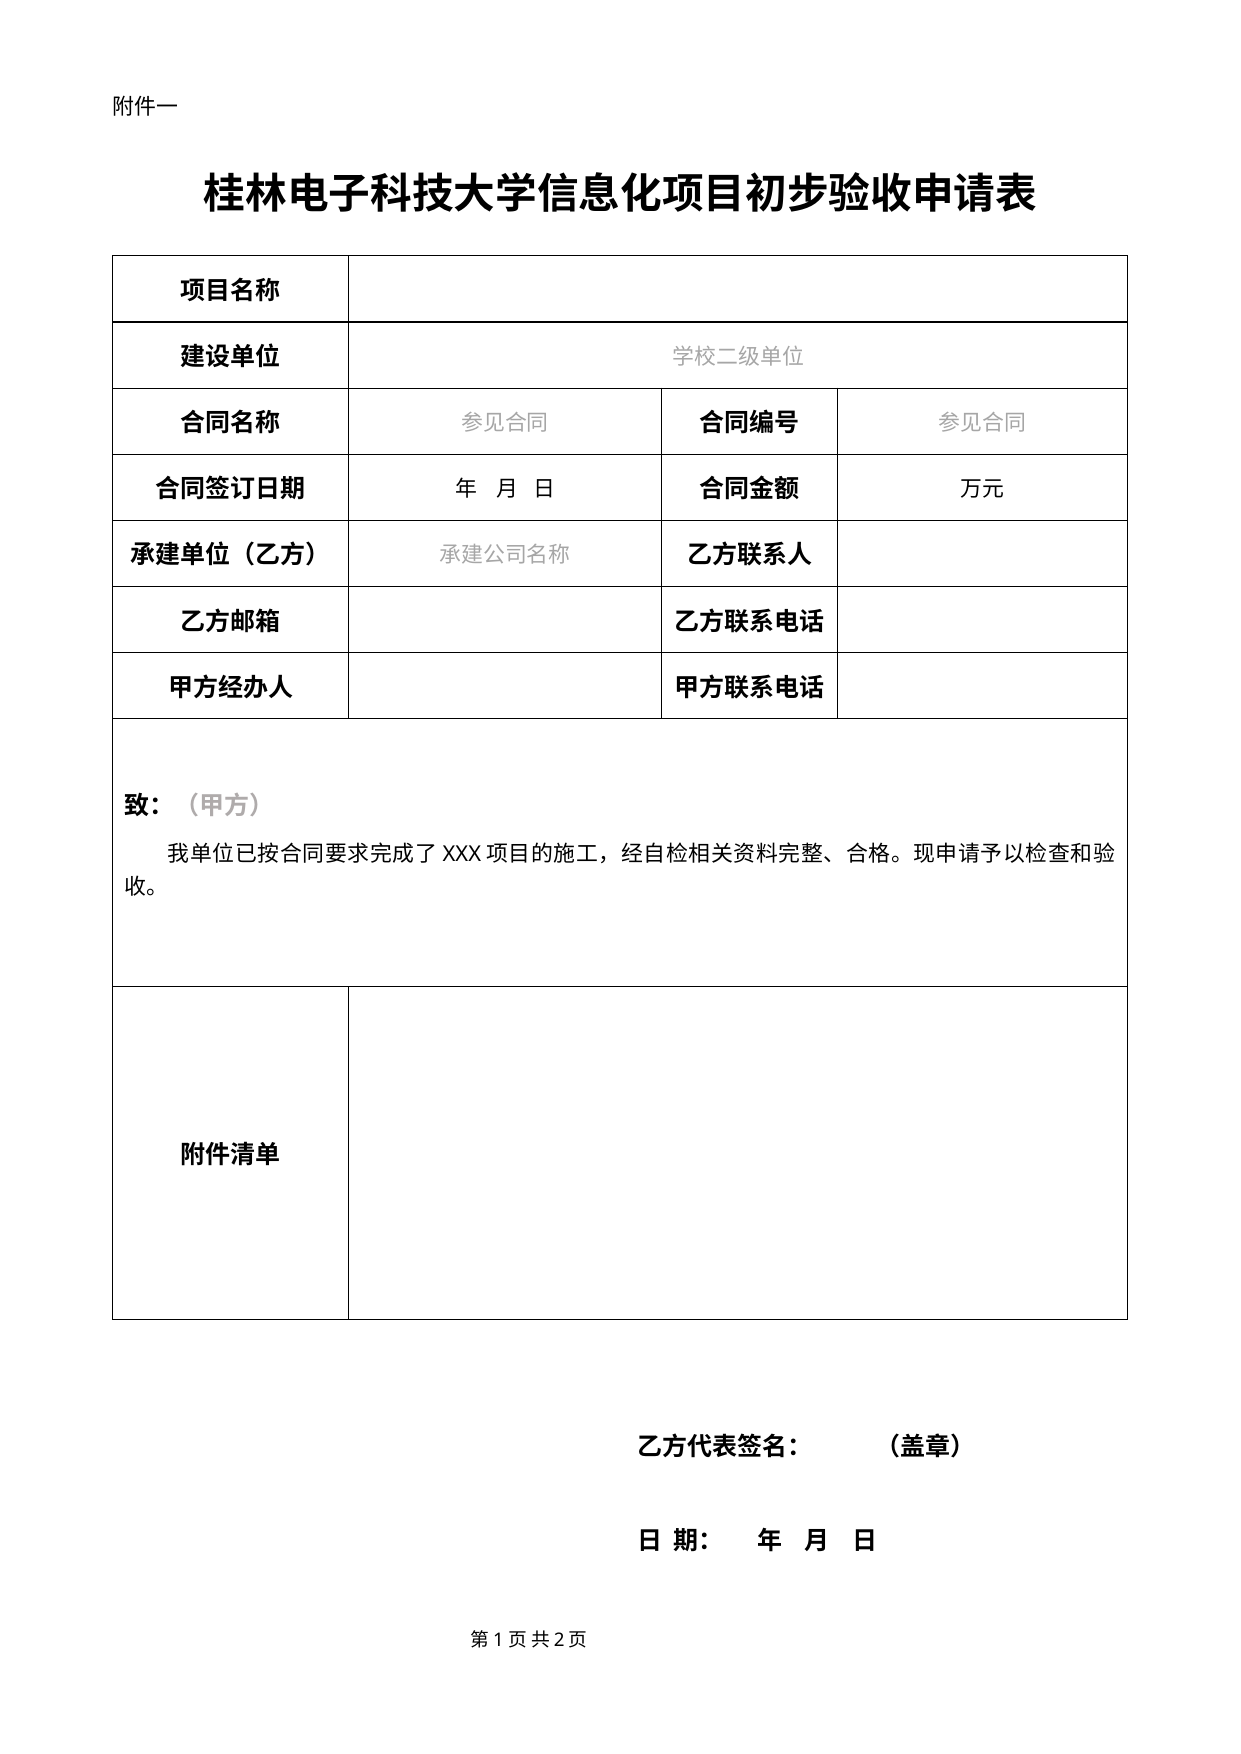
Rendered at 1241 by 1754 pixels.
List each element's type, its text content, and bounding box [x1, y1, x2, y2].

table_cell [349, 653, 661, 718]
table_cell 合同金额 [662, 455, 837, 519]
table_cell [349, 987, 1127, 1319]
table_cell 甲方联系电话 [662, 653, 837, 718]
table_cell 附件清单 [113, 987, 348, 1319]
table_cell [838, 587, 1127, 652]
table_cell 合同名称 [113, 389, 348, 453]
table_cell 参见合同 [838, 389, 1127, 453]
table_cell 承建单位（乙方） [113, 521, 348, 586]
table_cell 参见合同 [349, 389, 661, 453]
table_cell 甲方经办人 [113, 653, 348, 718]
table_cell [838, 653, 1127, 718]
table_cell [349, 587, 661, 652]
table_header [349, 256, 1127, 321]
table_cell 乙方邮箱 [113, 587, 348, 652]
table_cell 建设单位 [113, 323, 348, 387]
table_cell 学校二级单位 [349, 323, 1127, 387]
table_cell 乙方联系电话 [662, 587, 837, 652]
table_cell 乙方联系人 [662, 521, 837, 586]
table_cell 年 月 日 [349, 455, 661, 519]
table_cell 承建公司名称 [349, 521, 661, 586]
text 桂林电子科技大学信息化项目初步验收申请表 [112, 158, 1128, 223]
text 日 期： 年 月 日 [593, 1506, 1028, 1571]
table_cell 合同编号 [662, 389, 837, 453]
text 乙方代表签名： （盖章） [593, 1412, 1028, 1477]
table_cell [838, 521, 1127, 586]
table_header 项目名称 [113, 256, 348, 321]
table_cell 万元 [838, 455, 1127, 519]
table_cell 致：（甲方） 我单位已按合同要求完成了XXX项目的施工，经自检相关资料完整、合格。现申请予以检查和验收。 [113, 719, 1127, 986]
table_cell 合同签订日期 [113, 455, 348, 519]
